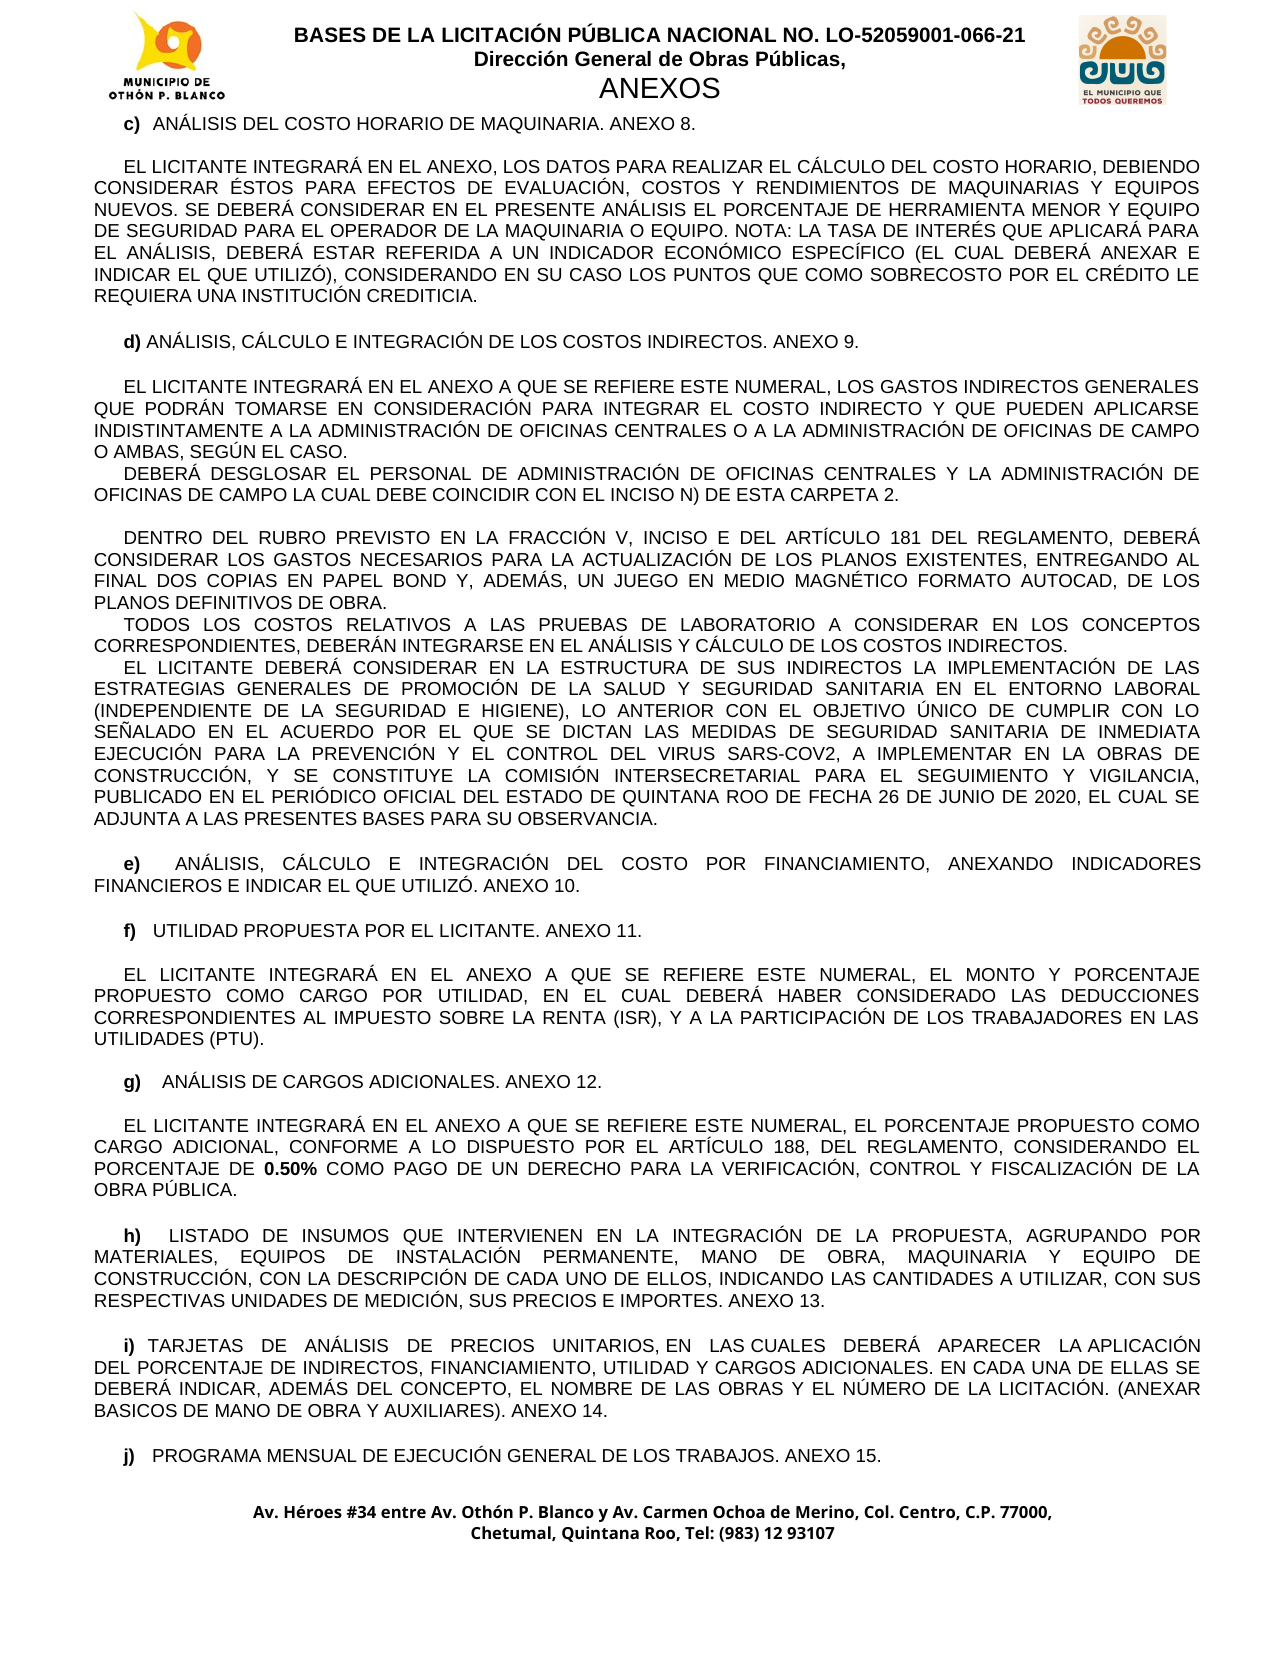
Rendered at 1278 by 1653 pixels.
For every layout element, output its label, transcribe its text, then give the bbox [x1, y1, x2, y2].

text c) ANÁLISIS DEL COSTO HORARIO DE MAQUINARIA. ANEXO 8. [94, 112, 1201, 134]
picture [104, 0, 237, 112]
text TODOS LOS COSTOS RELATIVOS A LAS PRUEBAS DE LABORATORIO A CONSIDERAR EN LOS CONCEPTOS CORRESPONDIENTES, DEBERÁN INTEGRARSE EN EL ANÁLISIS Y CÁLCULO DE LOS COSTOS INDIRECTOS. [94, 613, 1201, 657]
picture [1078, 15, 1167, 105]
text DEBERÁ DESGLOSAR EL PERSONAL DE ADMINISTRACIÓN DE OFICINAS CENTRALES Y LA ADMINISTRACIÓN DE OFICINAS DE CAMPO LA CUAL DEBE COINCIDIR CON EL INCISO N) DE ESTA CARPETA 2. [94, 462, 1201, 506]
text h) LISTADO DE INSUMOS QUE INTERVIENEN EN LA INTEGRACIÓN DE LA PROPUESTA, AGRUPANDO POR MATERIALES, EQUIPOS DE INSTALACIÓN PERMANENTE, MANO DE OBRA, MAQUINARIA Y EQUIPO DE CONSTRUCCIÓN, CON LA DESCRIPCIÓN DE CADA UNO DE ELLOS, INDICANDO LAS CANTIDADES A UTILIZAR, CON SUS RESPECTIVAS UNIDADES DE MEDICIÓN, SUS PRECIOS E IMPORTES. ANEXO 13. [94, 1225, 1201, 1311]
text g) ANÁLISIS DE CARGOS ADICIONALES. ANEXO 12. [94, 1071, 1201, 1093]
text EL LICITANTE INTEGRARÁ EN EL ANEXO A QUE SE REFIERE ESTE NUMERAL, LOS GASTOS INDIRECTOS GENERALES QUE PODRÁN TOMARSE EN CONSIDERACIÓN PARA INTEGRAR EL COSTO INDIRECTO Y QUE PUEDEN APLICARSE INDISTINTAMENTE A LA ADMINISTRACIÓN DE OFICINAS CENTRALES O A LA ADMINISTRACIÓN DE OFICINAS DE CAMPO O AMBAS, SEGÚN EL CASO. [94, 376, 1201, 462]
text EL LICITANTE INTEGRARÁ EN EL ANEXO A QUE SE REFIERE ESTE NUMERAL, EL PORCENTAJE PROPUESTO COMO CARGO ADICIONAL, CONFORME A LO DISPUESTO POR EL ARTÍCULO 188, DEL REGLAMENTO, CONSIDERANDO EL PORCENTAJE DE 0.50% COMO PAGO DE UN DERECHO PARA LA VERIFICACIÓN, CONTROL Y FISCALIZACIÓN DE LA OBRA PÚBLICA. [94, 1114, 1201, 1201]
text e) ANÁLISIS, CÁLCULO E INTEGRACIÓN DEL COSTO POR FINANCIAMIENTO, ANEXANDO INDICADORES FINANCIEROS E INDICAR EL QUE UTILIZÓ. ANEXO 10. [94, 853, 1201, 896]
text j) PROGRAMA MENSUAL DE EJECUCIÓN GENERAL DE LOS TRABAJOS. ANEXO 15. [94, 1445, 1201, 1467]
text EL LICITANTE DEBERÁ CONSIDERAR EN LA ESTRUCTURA DE SUS INDIRECTOS LA IMPLEMENTACIÓN DE LAS ESTRATEGIAS GENERALES DE PROMOCIÓN DE LA SALUD Y SEGURIDAD SANITARIA EN EL ENTORNO LABORAL (INDEPENDIENTE DE LA SEGURIDAD E HIGIENE), LO ANTERIOR CON EL OBJETIVO ÚNICO DE CUMPLIR CON LO SEÑALADO EN EL ACUERDO POR EL QUE SE DICTAN LAS MEDIDAS DE SEGURIDAD SANITARIA DE INMEDIATA EJECUCIÓN PARA LA PREVENCIÓN Y EL CONTROL DEL VIRUS SARS-COV2, A IMPLEMENTAR EN LA OBRAS DE CONSTRUCCIÓN, Y SE CONSTITUYE LA COMISIÓN INTERSECRETARIAL PARA EL SEGUIMIENTO Y VIGILANCIA, PUBLICADO EN EL PERIÓDICO OFICIAL DEL ESTADO DE QUINTANA ROO DE FECHA 26 DE JUNIO DE 2020, EL CUAL SE ADJUNTA A LAS PRESENTES BASES PARA SU OBSERVANCIA. [94, 657, 1201, 829]
text f) UTILIDAD PROPUESTA POR EL LICITANTE. ANEXO 11. [94, 920, 1201, 942]
text DENTRO DEL RUBRO PREVISTO EN LA FRACCIÓN V, INCISO E DEL ARTÍCULO 181 DEL REGLAMENTO, DEBERÁ CONSIDERAR LOS GASTOS NECESARIOS PARA LA ACTUALIZACIÓN DE LOS PLANOS EXISTENTES, ENTREGANDO AL FINAL DOS COPIAS EN PAPEL BOND Y, ADEMÁS, UN JUEGO EN MEDIO MAGNÉTICO FORMATO AUTOCAD, DE LOS PLANOS DEFINITIVOS DE OBRA. [94, 527, 1201, 613]
text EL LICITANTE INTEGRARÁ EN EL ANEXO, LOS DATOS PARA REALIZAR EL CÁLCULO DEL COSTO HORARIO, DEBIENDO CONSIDERAR ÉSTOS PARA EFECTOS DE EVALUACIÓN, COSTOS Y RENDIMIENTOS DE MAQUINARIAS Y EQUIPOS NUEVOS. SE DEBERÁ CONSIDERAR EN EL PRESENTE ANÁLISIS EL PORCENTAJE DE HERRAMIENTA MENOR Y EQUIPO DE SEGURIDAD PARA EL OPERADOR DE LA MAQUINARIA O EQUIPO. NOTA: LA TASA DE INTERÉS QUE APLICARÁ PARA EL ANÁLISIS, DEBERÁ ESTAR REFERIDA A UN INDICADOR ECONÓMICO ESPECÍFICO (EL CUAL DEBERÁ ANEXAR E INDICAR EL QUE UTILIZÓ), CONSIDERANDO EN SU CASO LOS PUNTOS QUE COMO SOBRECOSTO POR EL CRÉDITO LE REQUIERA UNA INSTITUCIÓN CREDITICIA. [94, 156, 1201, 307]
text d) ANÁLISIS, CÁLCULO E INTEGRACIÓN DE LOS COSTOS INDIRECTOS. ANEXO 9. [94, 331, 1201, 352]
text EL LICITANTE INTEGRARÁ EN EL ANEXO A QUE SE REFIERE ESTE NUMERAL, EL MONTO Y PORCENTAJE PROPUESTO COMO CARGO POR UTILIDAD, EN EL CUAL DEBERÁ HABER CONSIDERADO LAS DEDUCCIONES CORRESPONDIENTES AL IMPUESTO SOBRE LA RENTA (ISR), Y A LA PARTICIPACIÓN DE LOS TRABAJADORES EN LAS UTILIDADES (PTU). [94, 963, 1201, 1050]
text i) TARJETAS DE ANÁLISIS DE PRECIOS UNITARIOS, EN LAS CUALES DEBERÁ APARECER LA APLICACIÓN DEL PORCENTAJE DE INDIRECTOS, FINANCIAMIENTO, UTILIDAD Y CARGOS ADICIONALES. EN CADA UNA DE ELLAS SE DEBERÁ INDICAR, ADEMÁS DEL CONCEPTO, EL NOMBRE DE LAS OBRAS Y EL NÚMERO DE LA LICITACIÓN. (ANEXAR BASICOS DE MANO DE OBRA Y AUXILIARES). ANEXO 14. [94, 1335, 1201, 1421]
